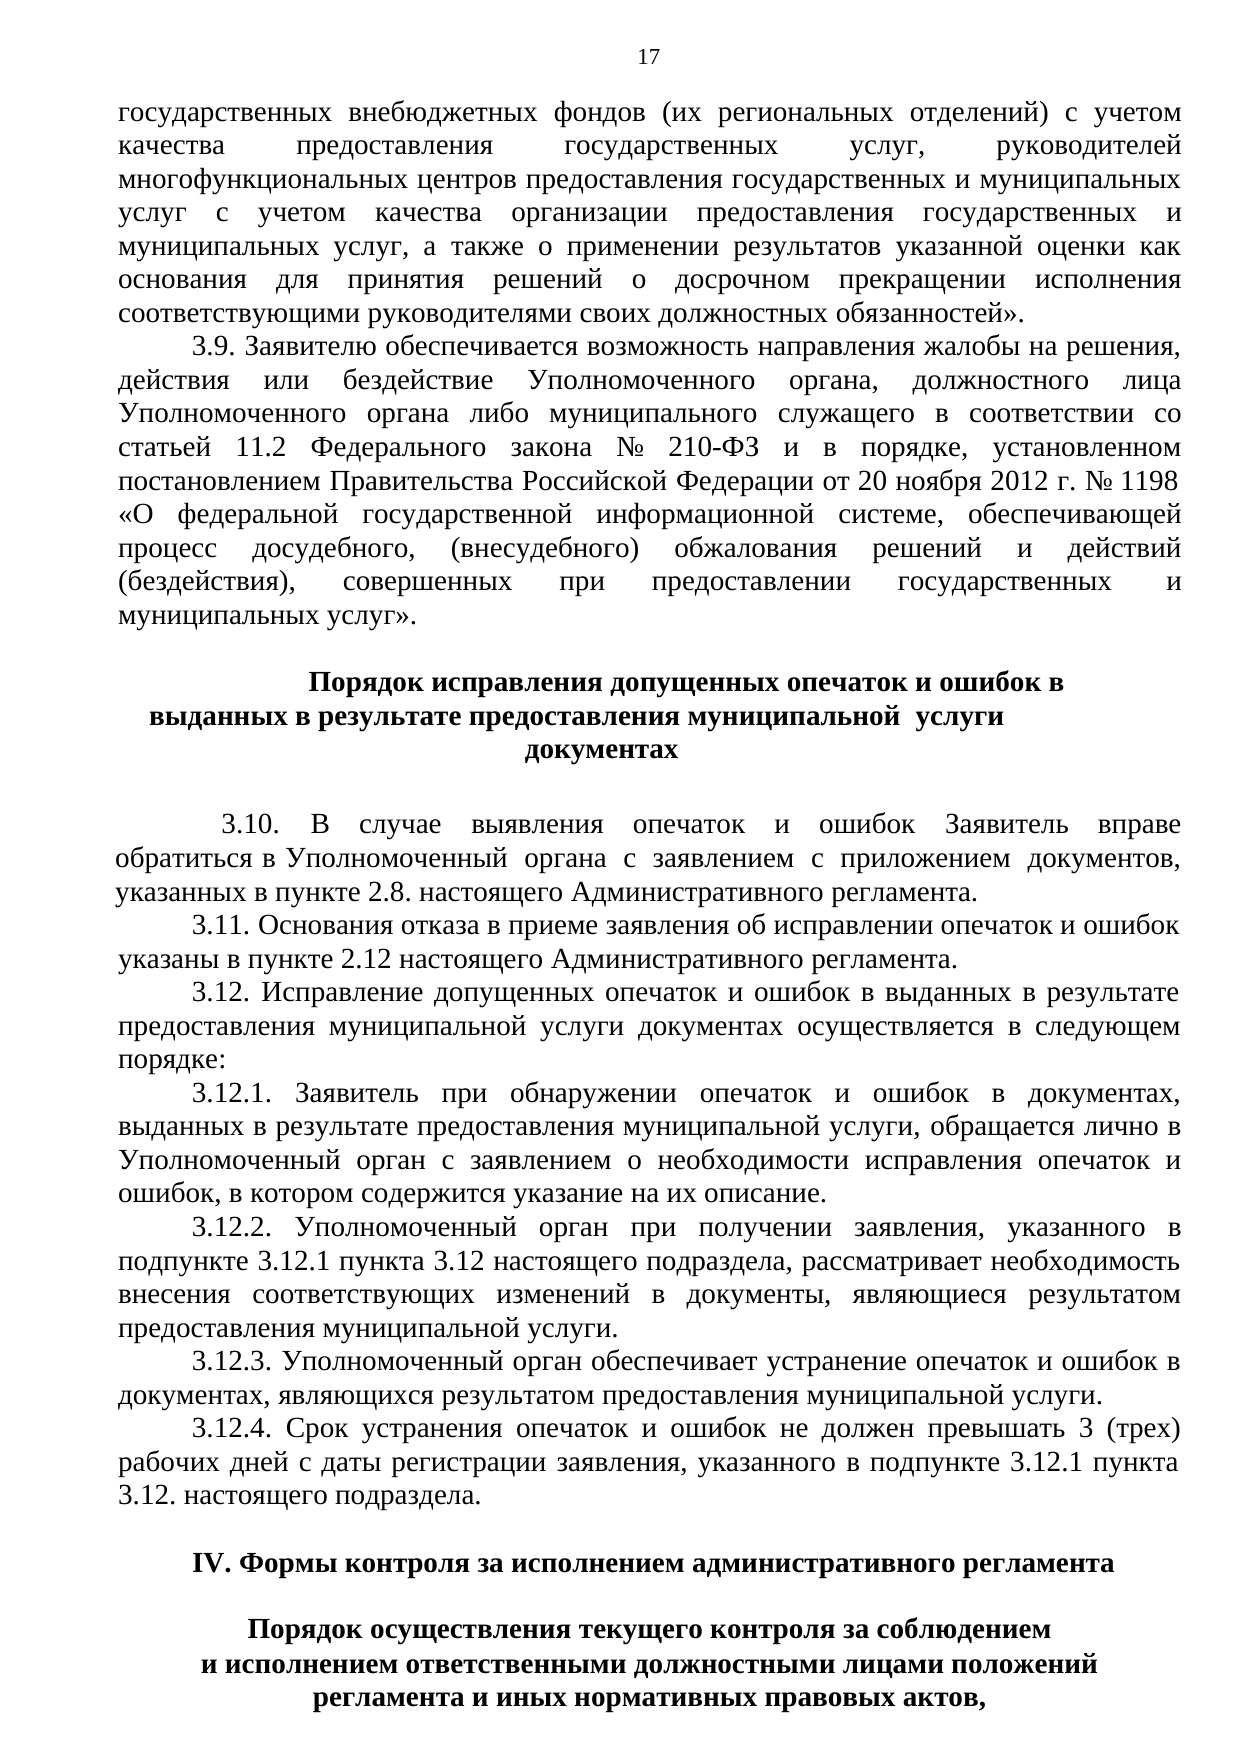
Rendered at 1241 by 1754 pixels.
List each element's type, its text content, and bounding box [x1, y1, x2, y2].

list Заявителю обеспечивается возможность направления жалобы на решения, действия или бездействие Уполномоченного органа, должностного лица Уполномоченного органа либо муниципального служащего в соответствии со статьей 11.2 Федерального закона № 210-ФЗ и в порядке, установленном постановлением Правительства Российской Федерации от 20 ноября 2012 г. № 1198 [118, 328, 1182, 496]
list Исправление допущенных опечаток и ошибок в выданных в результате предоставления муниципальной услуги документах осуществляется в следующем порядке: [118, 974, 1181, 1075]
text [197, 1646, 1102, 1713]
list Уполномоченный орган при получении заявления, указанного в подпункте 3.12.1 пункта 3.12 настоящего подраздела, рассматривает необходимость внесения соответствующих изменений в документы, являющиеся результатом предоставления муниципальной услуги. [118, 1209, 1181, 1343]
subtitle Порядок исправления допущенных опечаток и ошибок в [308, 664, 1196, 698]
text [118, 94, 1182, 328]
text 3.12. настоящего подраздела. [118, 1477, 1196, 1511]
list Уполномоченный орган обеспечивает устранение опечаток и ошибок в документах, являющихся результатом предоставления муниципальной услуги. [118, 1343, 1181, 1410]
text «О федеральной государственной информационной системе, обеспечивающей процесс досудебного, (внесудебного) обжалования решений и действий (бездействия), совершенных при предоставлении государственных и муниципальных услуг». [118, 496, 1182, 630]
list Срок устранения опечаток и ошибок не должен превышать 3 (трех) рабочих дней с даты регистрации заявления, указанного в подпункте 3.12.1 пункта [118, 1410, 1182, 1477]
subtitle Формы контроля за исполнением административного регламента Порядок осуществления текущего контроля за соблюдением [192, 1512, 1115, 1645]
list Основания отказа в приеме заявления об исправлении опечаток и ошибок указаны в пункте 2.12 настоящего Административного регламента. [118, 907, 1181, 974]
list Заявитель при обнаружении опечаток и ошибок в документах, выданных в результате предоставления муниципальной услуги, обращается лично в Уполномоченный орган с заявлением о необходимости исправления опечаток и ошибок, в котором содержится указание на их описание. [118, 1075, 1181, 1209]
list В случае выявления опечаток и ошибок Заявитель вправе обратиться в Уполномоченный органа с заявлением с приложением документов, указанных в пункте 2.8. настоящего Административного регламента. [115, 807, 1181, 907]
text выданных в результате предоставления муниципальной услуги документах [149, 698, 1151, 765]
